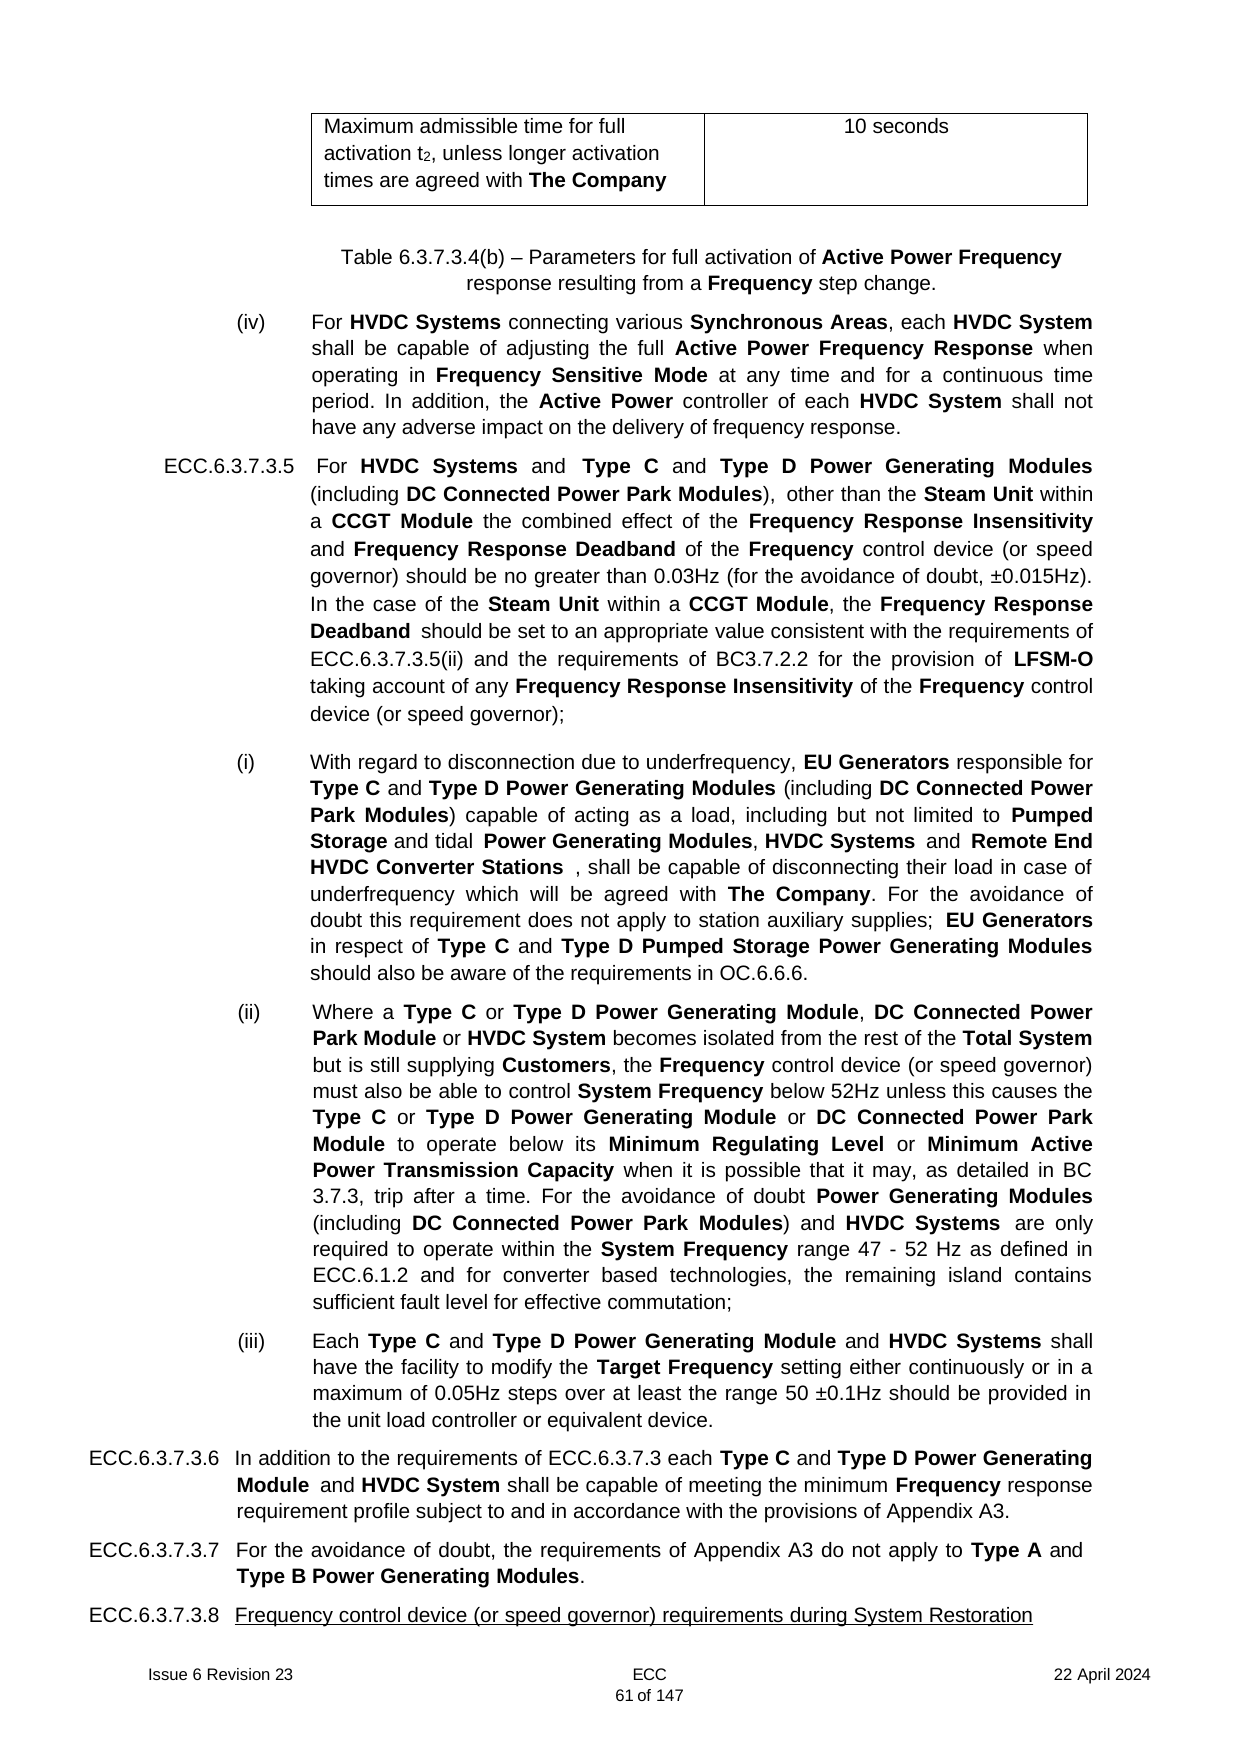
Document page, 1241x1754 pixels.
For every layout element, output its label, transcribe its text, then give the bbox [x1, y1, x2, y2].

text ECC.6.3.7.3.8 Frequency control device (or speed governor) requirements during System Restoration [89, 1603, 1217, 1627]
text Table 6.3.7.3.4(b) – Parameters for full activation of Active Power Frequency [230, 244, 1173, 268]
text response resulting from a Frequency step change. [185, 271, 1217, 295]
text ECC.6.3.7.3.7 For the avoidance of doubt, the requirements of Appendix A3 do not apply to Type A and [89, 1538, 1217, 1562]
text ECC.6.3.7.3.5 For HVDC Systems and Type C and Type D Power Generating Modules (including DC Connected Power Park Modules), other than the Steam Unit within a CCGT Module the combined effect of the Frequency Response Insensitivity and Frequency Response Deadband of the Frequency control device (or speed governor) should be no greater than 0.03Hz (for the avoidance of doubt, ±0.015Hz). In the case of the Steam Unit within a CCGT Module, the Frequency Response Deadband should be set to an appropriate value consistent with the requirements of ECC.6.3.7.3.5(ii) and the requirements of BC3.7.2.2 for the provision of LFSM-O taking account of any Frequency Response Insensitivity of the Frequency control device (or speed governor); [164, 454, 1093, 726]
list For HVDC Systems connecting various Synchronous Areas, each HVDC System shall be capable of adjusting the full Active Power Frequency Response when operating in Frequency Sensitive Mode at any time and for a continuous time period. In addition, the Active Power controller of each HVDC System shall not have any adverse impact on the delivery of frequency response. [236, 310, 1093, 439]
subtitle Type B Power Generating Modules. [236, 1564, 1217, 1588]
list Where a Type C or Type D Power Generating Module, DC Connected Power Park Module or HVDC System becomes isolated from the rest of the Total System but is still supplying Customers, the Frequency control device (or speed governor) must also be able to control System Frequency below 52Hz unless this causes the Type C or Type D Power Generating Module or DC Connected Power Park Module to operate below its Minimum Regulating Level or Minimum Active Power Transmission Capacity when it is possible that it may, as detailed in BC 3.7.3, trip after a time. For the avoidance of doubt Power Generating Modules (including DC Connected Power Park Modules) and HVDC Systems are only required to operate within the System Frequency range 47 - 52 Hz as defined in ECC.6.1.2 and for converter based technologies, the remaining island contains sufficient fault level for effective commutation; [237, 1000, 1093, 1313]
table_header Maximum admissible time for full activation t2, unless longer activation times are agreed with The Company [312, 114, 704, 205]
text ECC.6.3.7.3.6 In addition to the requirements of ECC.6.3.7.3 each Type C and Type D Power Generating Module and HVDC System shall be capable of meeting the minimum Frequency response requirement profile subject to and in accordance with the provisions of Appendix A3. [89, 1446, 1093, 1523]
list Each Type C and Type D Power Generating Module and HVDC Systems shall have the facility to modify the Target Frequency setting either continuously or in a maximum of 0.05Hz steps over at least the range 50 ±0.1Hz should be provided in the unit load controller or equivalent device. [237, 1328, 1093, 1432]
list With regard to disconnection due to underfrequency, EU Generators responsible for Type C and Type D Power Generating Modules (including DC Connected Power Park Modules) capable of acting as a load, including but not limited to Pumped Storage and tidal Power Generating Modules, HVDC Systems and Remote End HVDC Converter Stations , shall be capable of disconnecting their load in case of underfrequency which will be agreed with The Company. For the avoidance of doubt this requirement does not apply to station auxiliary supplies; EU Generators in respect of Type C and Type D Pumped Storage Power Generating Modules should also be aware of the requirements in OC.6.6.6. [236, 750, 1093, 984]
table_header 10 seconds [705, 114, 1087, 205]
